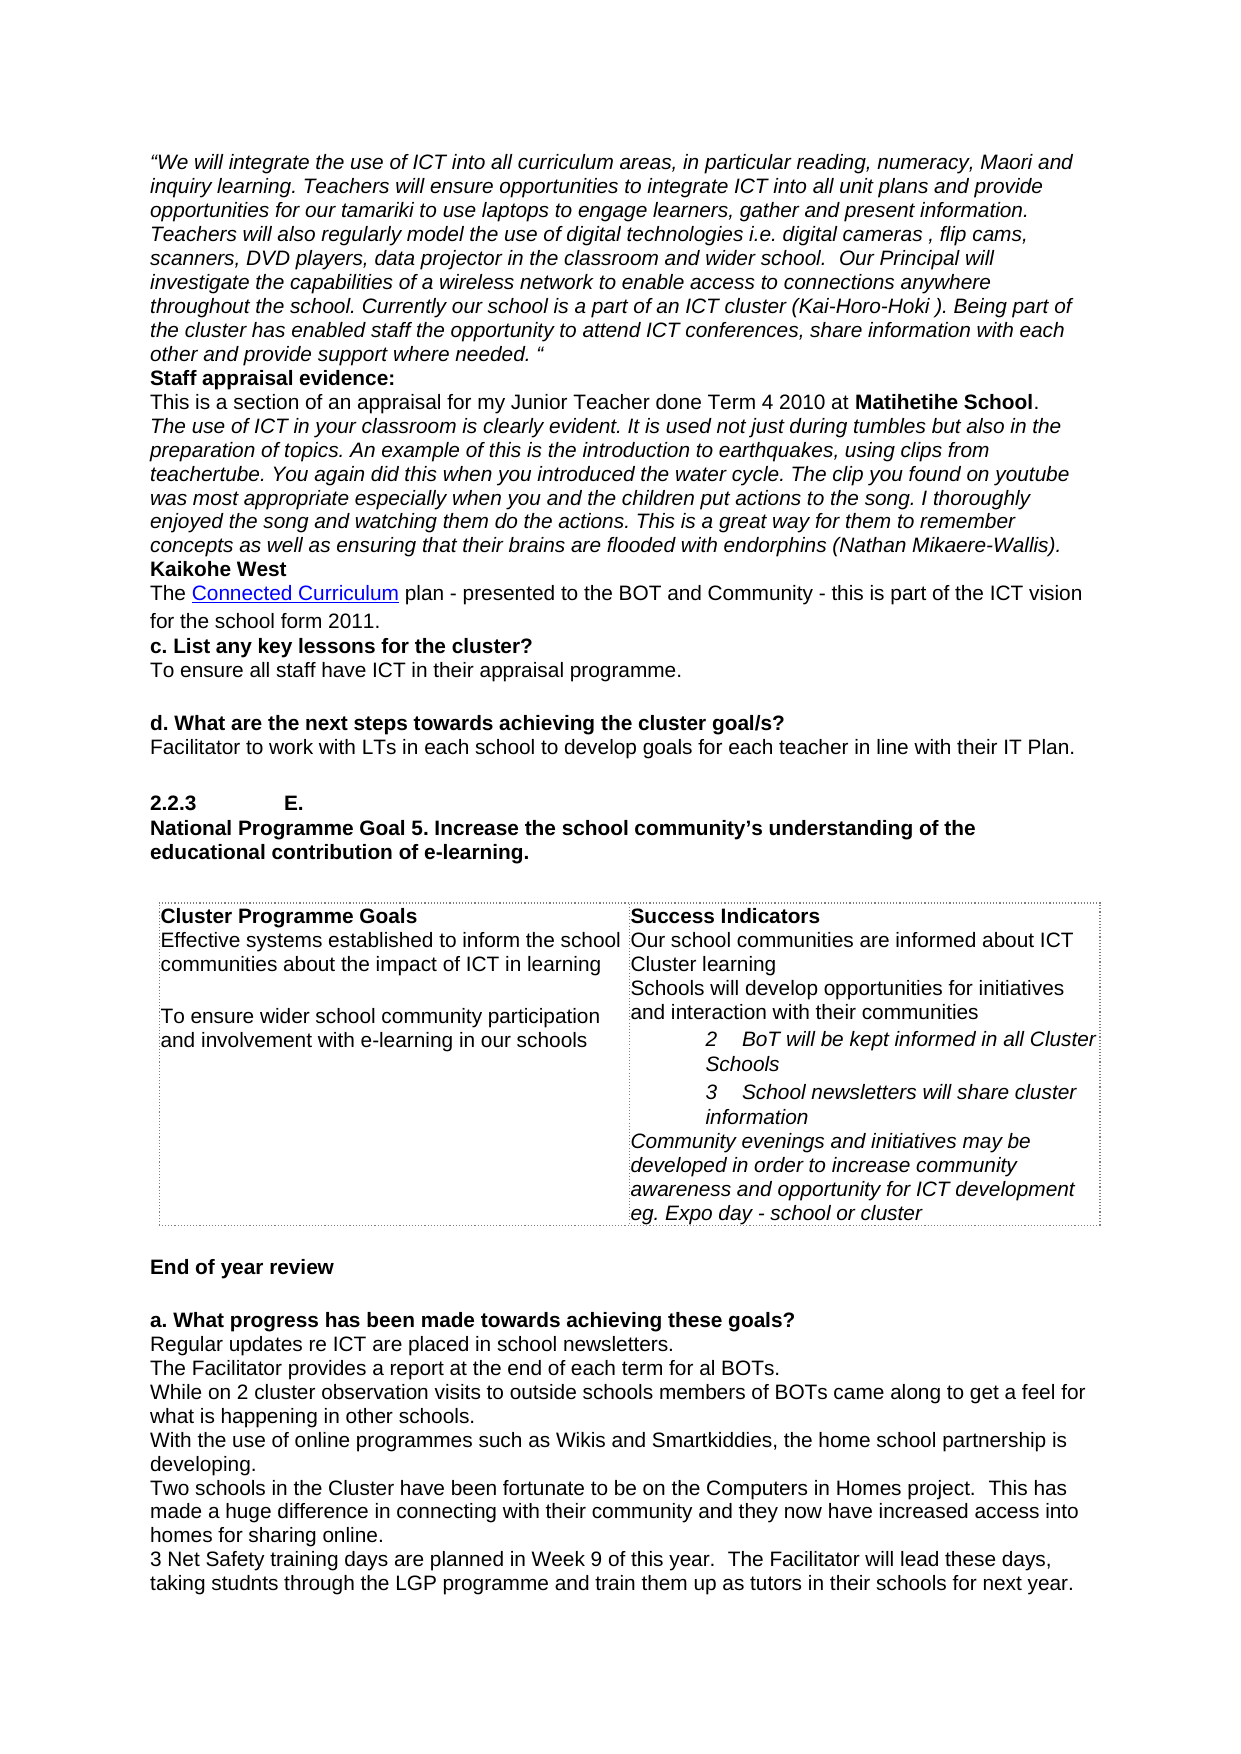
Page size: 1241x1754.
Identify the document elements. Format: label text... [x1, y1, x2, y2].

text End of year review [150, 1255, 1090, 1279]
text c. List any key lessons for the cluster? [150, 634, 1090, 658]
text The Connected Curriculum plan - presented to the BOT and Community - this is part of the ICT vision for the school form 2011. [150, 581, 1090, 634]
text National Programme Goal 5. Increase the school community’s understanding of the educational contribution of e-learning. [150, 816, 1090, 864]
text While on 2 cluster observation visits to outside schools members of BOTs came along to get a feel for what is happening in other schools. [150, 1379, 1090, 1427]
text 3 Net Safety training days are planned in Week 9 of this year. The Facilitator will lead these days, taking studnts through the LGP programme and train them up as tutors in their schools for next year. [150, 1547, 1090, 1595]
table_header Cluster Programme Goals Effective systems established to inform the school communities about the impact of ICT in learning To ensure wider school community participation and involvement with e-learning in our schools [160, 902, 629, 1225]
text “We will integrate the use of ICT into all curriculum areas, in particular reading, numeracy, Maori and inquiry learning. Teachers will ensure opportunities to integrate ICT into all unit plans and provide opportunities for our tamariki to use laptops to engage learners, gather and present information. Teachers will also regularly model the use of digital technologies i.e. digital cameras , flip cams, scanners, DVD players, data projector in the classroom and wider school. Our Principal will investigate the capabilities of a wireless network to enable access to connections anywhere throughout the school. Currently our school is a part of an ICT cluster (Kai-Horo-Hoki ). Being part of the cluster has enabled staff the opportunity to attend ICT conferences, share information with each other and provide support where needed. “ [150, 150, 1090, 366]
text Staff appraisal evidence: [150, 366, 1090, 389]
text Regular updates re ICT are placed in school newsletters. [150, 1332, 1090, 1356]
text To ensure all staff have ICT in their appraisal programme. [150, 658, 1090, 682]
text 2.2.3 E. [150, 787, 1090, 816]
text With the use of online programmes such as Wikis and Smartkiddies, the home school partnership is developing. [150, 1427, 1090, 1475]
text Facilitator to work with LTs in each school to develop goals for each teacher in line with their IT Plan. [150, 734, 1090, 758]
text Two schools in the Cluster have been fortunate to be on the Computers in Homes project. This has made a huge difference in connecting with their community and they now have increased access into homes for sharing online. [150, 1475, 1090, 1547]
table_header Success Indicators Our school communities are informed about ICT Cluster learning Schools will develop opportunities for initiatives and interaction with their communities 2 BoT will be kept informed in all Cluster Schools 3 School newsletters will share cluster information Community evenings and initiatives may be developed in order to increase community awareness and opportunity for ICT development eg. Expo day - school or cluster [630, 902, 1100, 1225]
text This is a section of an appraisal for my Junior Teacher done Term 4 2010 at Matihetihe School. [150, 389, 1090, 413]
text a. What progress has been made towards achieving these goals? [150, 1308, 1090, 1332]
text The use of ICT in your classroom is clearly evident. It is used not just during tumbles but also in the preparation of topics. An example of this is the introduction to earthquakes, using clips from teachertube. You again did this when you introduced the water cycle. The clip you found on youtube was most appropriate especially when you and the children put actions to the song. I thoroughly enjoyed the song and watching them do the actions. This is a great way for them to remember concepts as well as ensuring that their brains are flooded with endorphins (Nathan Mikaere-Wallis). [150, 413, 1090, 557]
text d. What are the next steps towards achieving the cluster goal/s? [150, 711, 1090, 734]
text Kaikohe West [150, 557, 1090, 581]
text The Facilitator provides a report at the end of each term for al BOTs. [150, 1356, 1090, 1379]
